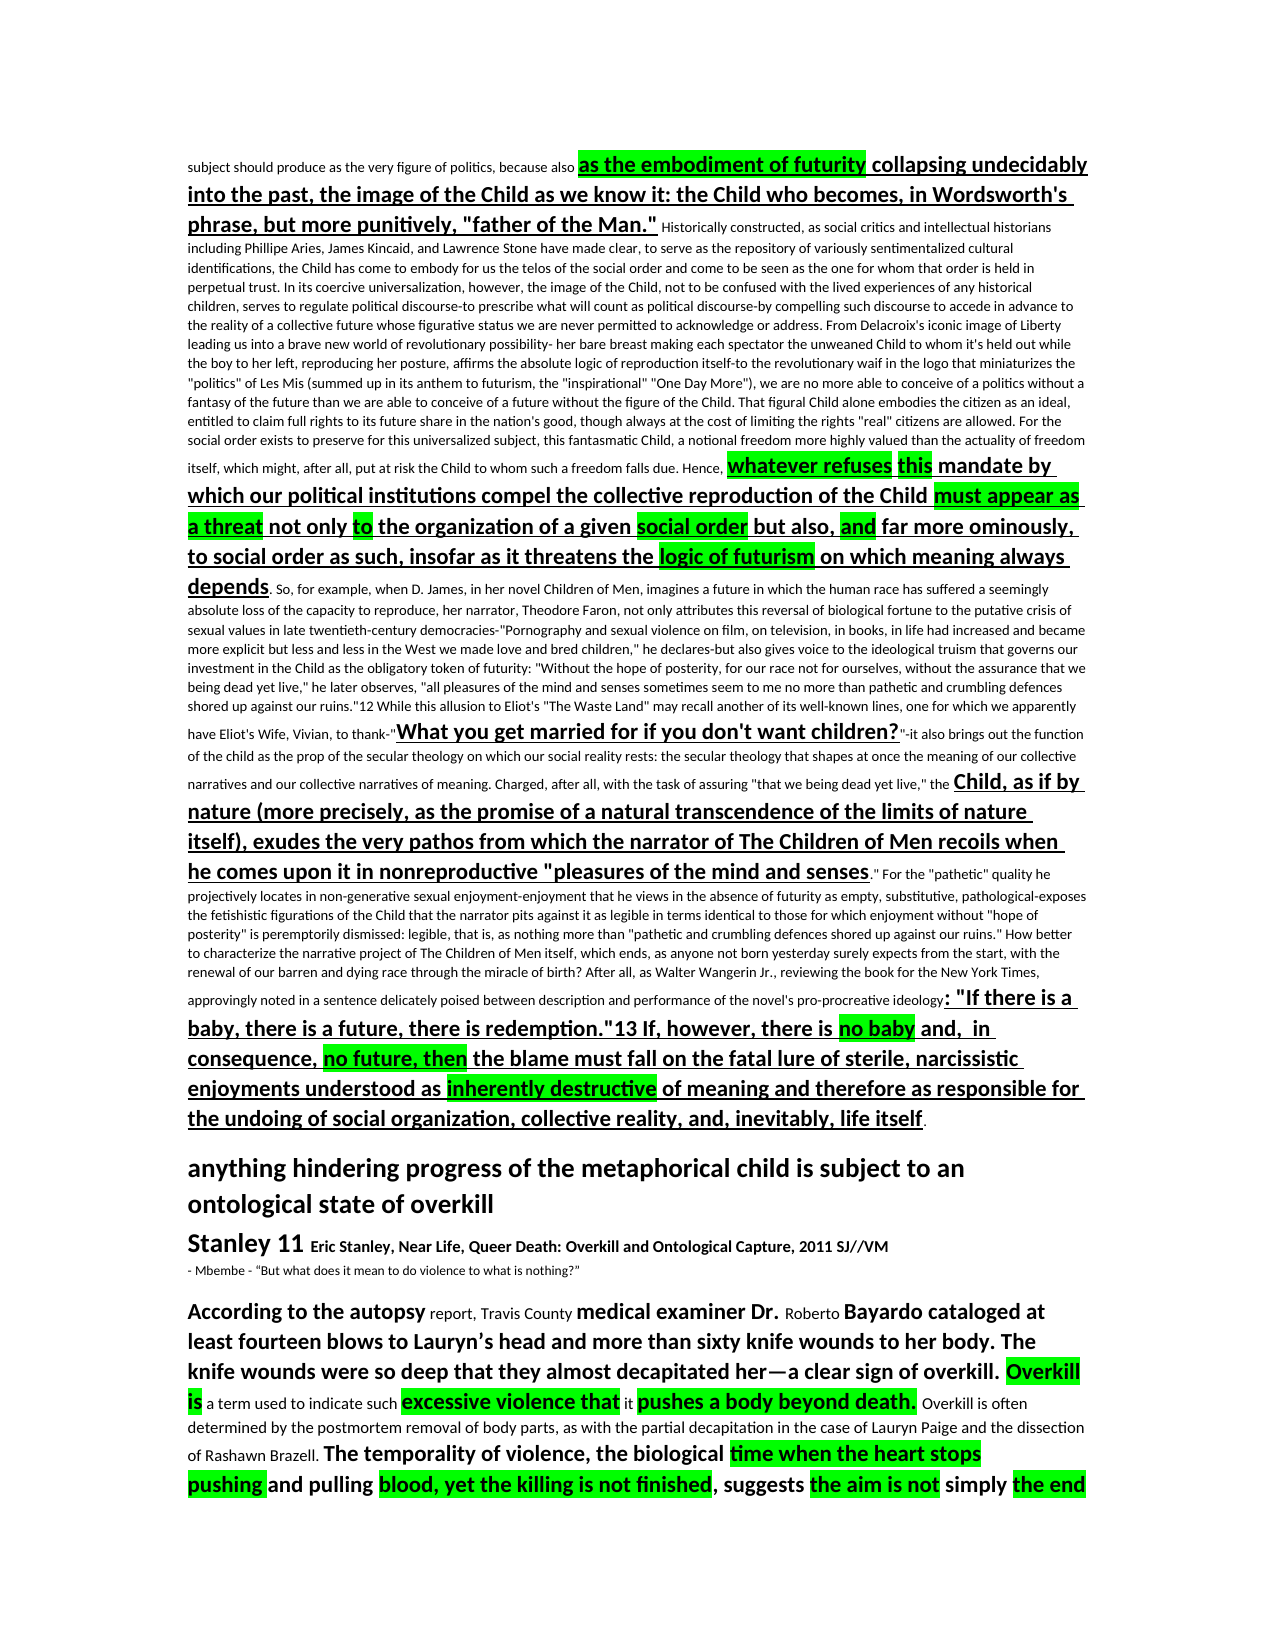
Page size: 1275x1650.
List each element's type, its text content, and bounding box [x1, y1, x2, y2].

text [187, 150, 1087, 1132]
subtitle anything hindering progress of the metaphorical child is subject to an ontological state of overkill [187, 1151, 1087, 1220]
subtitle Stanley 11 Eric Stanley, Near Life, Queer Death: Overkill and Ontological Capture, 2011 SJ//VM [187, 1227, 1087, 1260]
text - Mbembe - “But what does it mean to do violence to what is nothing?” [187, 1262, 1087, 1279]
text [187, 1297, 1087, 1498]
